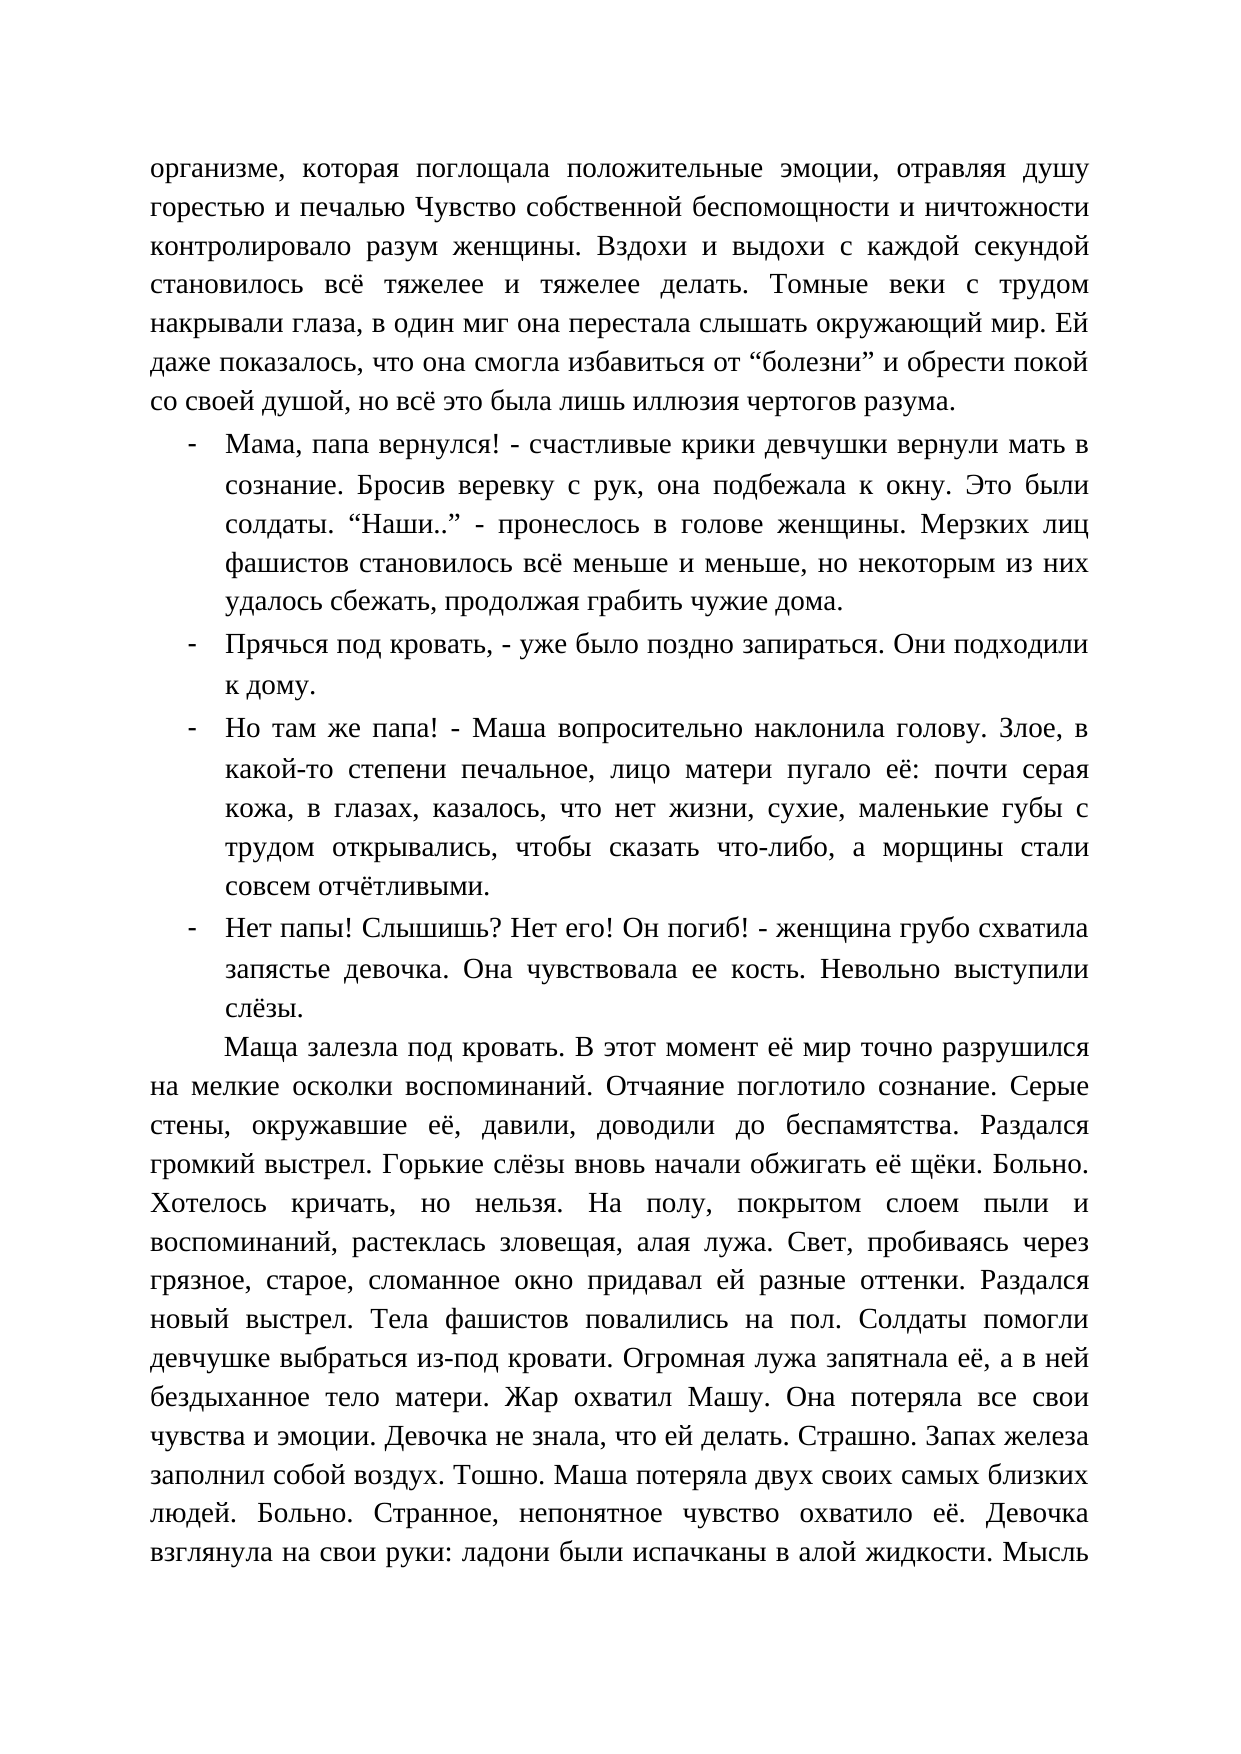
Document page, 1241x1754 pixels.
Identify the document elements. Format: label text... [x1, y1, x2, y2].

list Мама, папа вернулся! - счастливые крики девчушки вернули мать в сознание. Бросив веревку с рук, она подбежала к окну. Это были солдаты. “Наши..” - пронеслось в голове женщины. Мерзких лиц фашистов становилось всё меньше и меньше, но некоторым из них удалось сбежать, продолжая грабить чужие дома. [187, 422, 1090, 617]
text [150, 150, 1090, 417]
list Нет папы! Слышишь? Нет его! Он погиб! - женщина грубо схватила запястье девочка. Она чувствовала ее кость. Невольно выступили слёзы. [187, 907, 1090, 1024]
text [150, 1029, 1090, 1568]
list Прячься под кровать, - уже было поздно запираться. Они подходили к дому. [187, 622, 1090, 701]
list Но там же папа! - Маша вопросительно наклонила голову. Злое, в какой-то степени печальное, лицо матери пугало её: почти серая кожа, в глазах, казалось, что нет жизни, сухие, маленькие губы с трудом открывались, чтобы сказать что-либо, а морщины стали совсем отчётливыми. [187, 706, 1090, 901]
